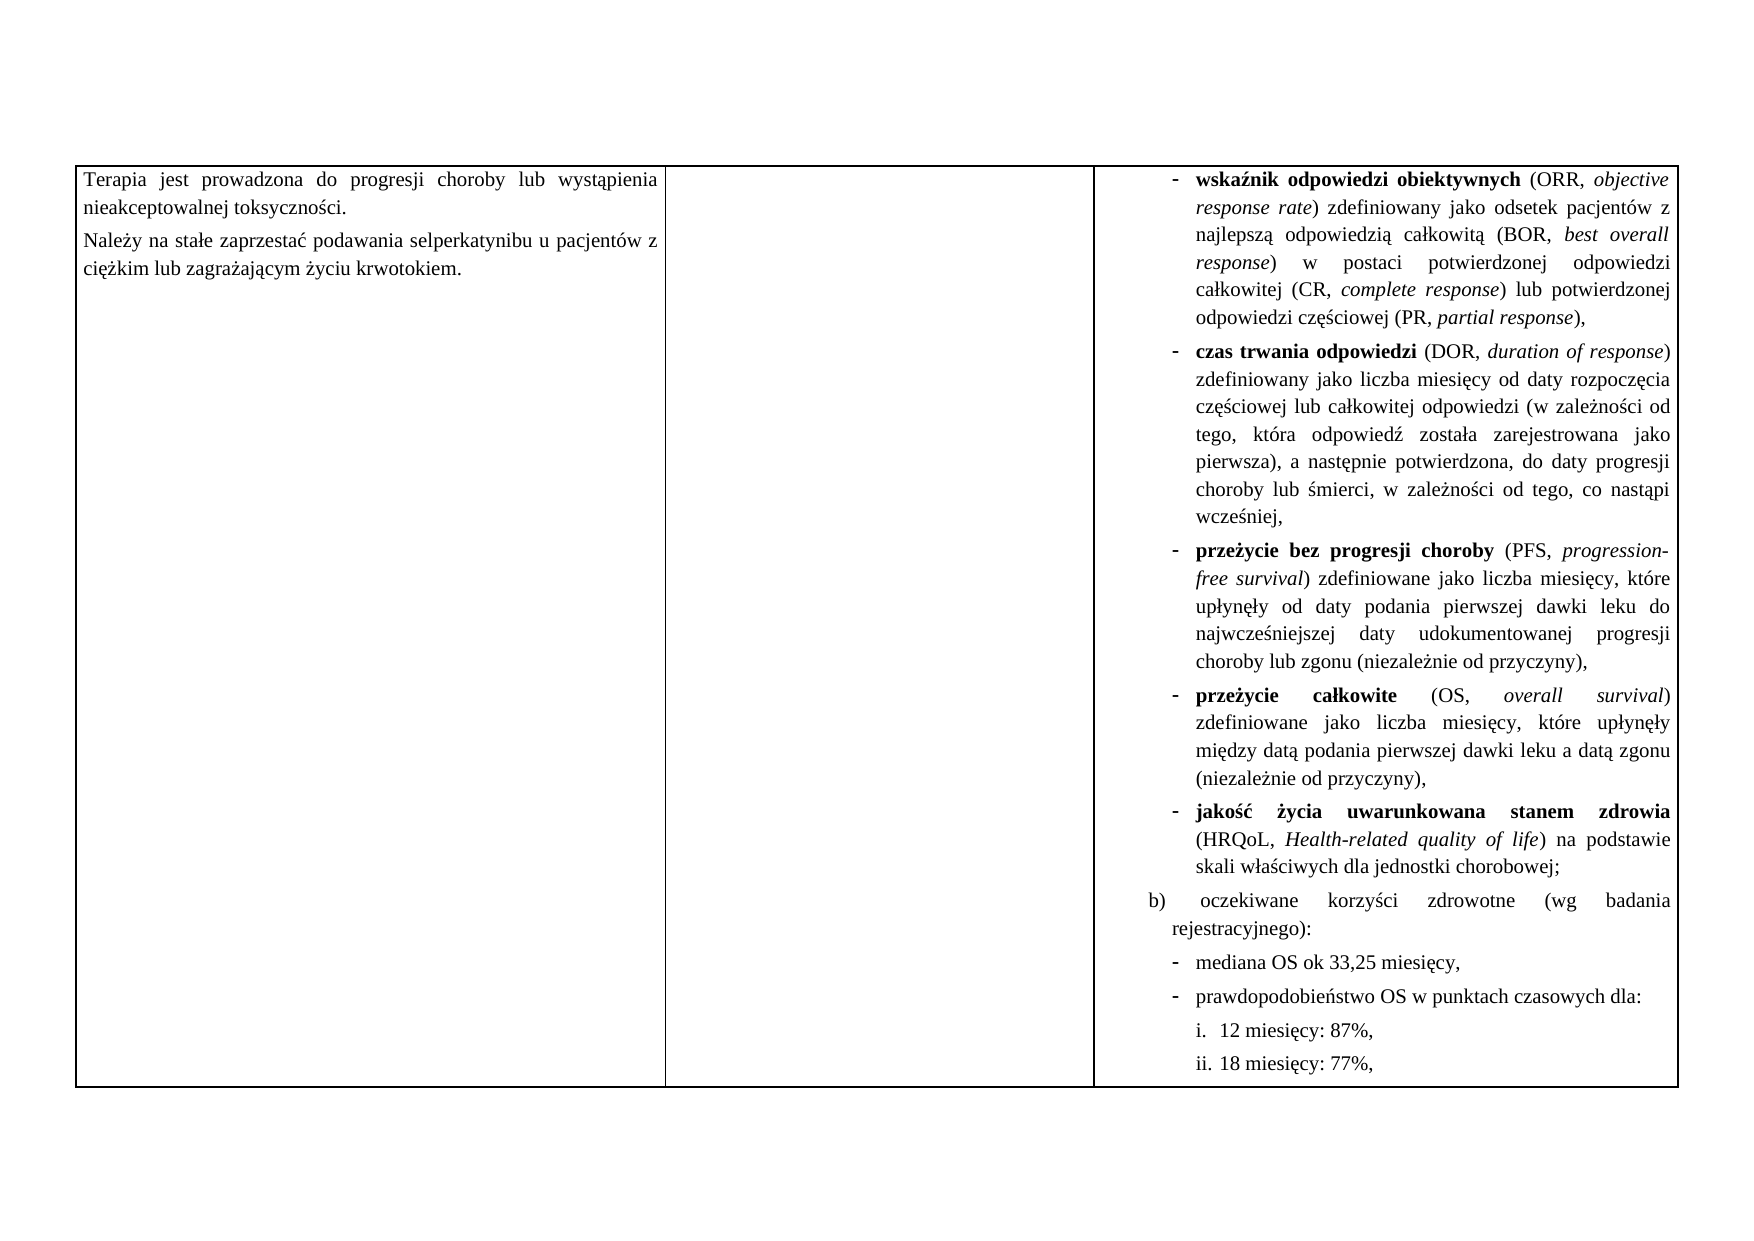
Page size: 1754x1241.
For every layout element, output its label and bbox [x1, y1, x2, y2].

table_cell [1095, 167, 1677, 1086]
table_cell [666, 167, 1093, 1086]
table_cell [77, 167, 665, 1086]
